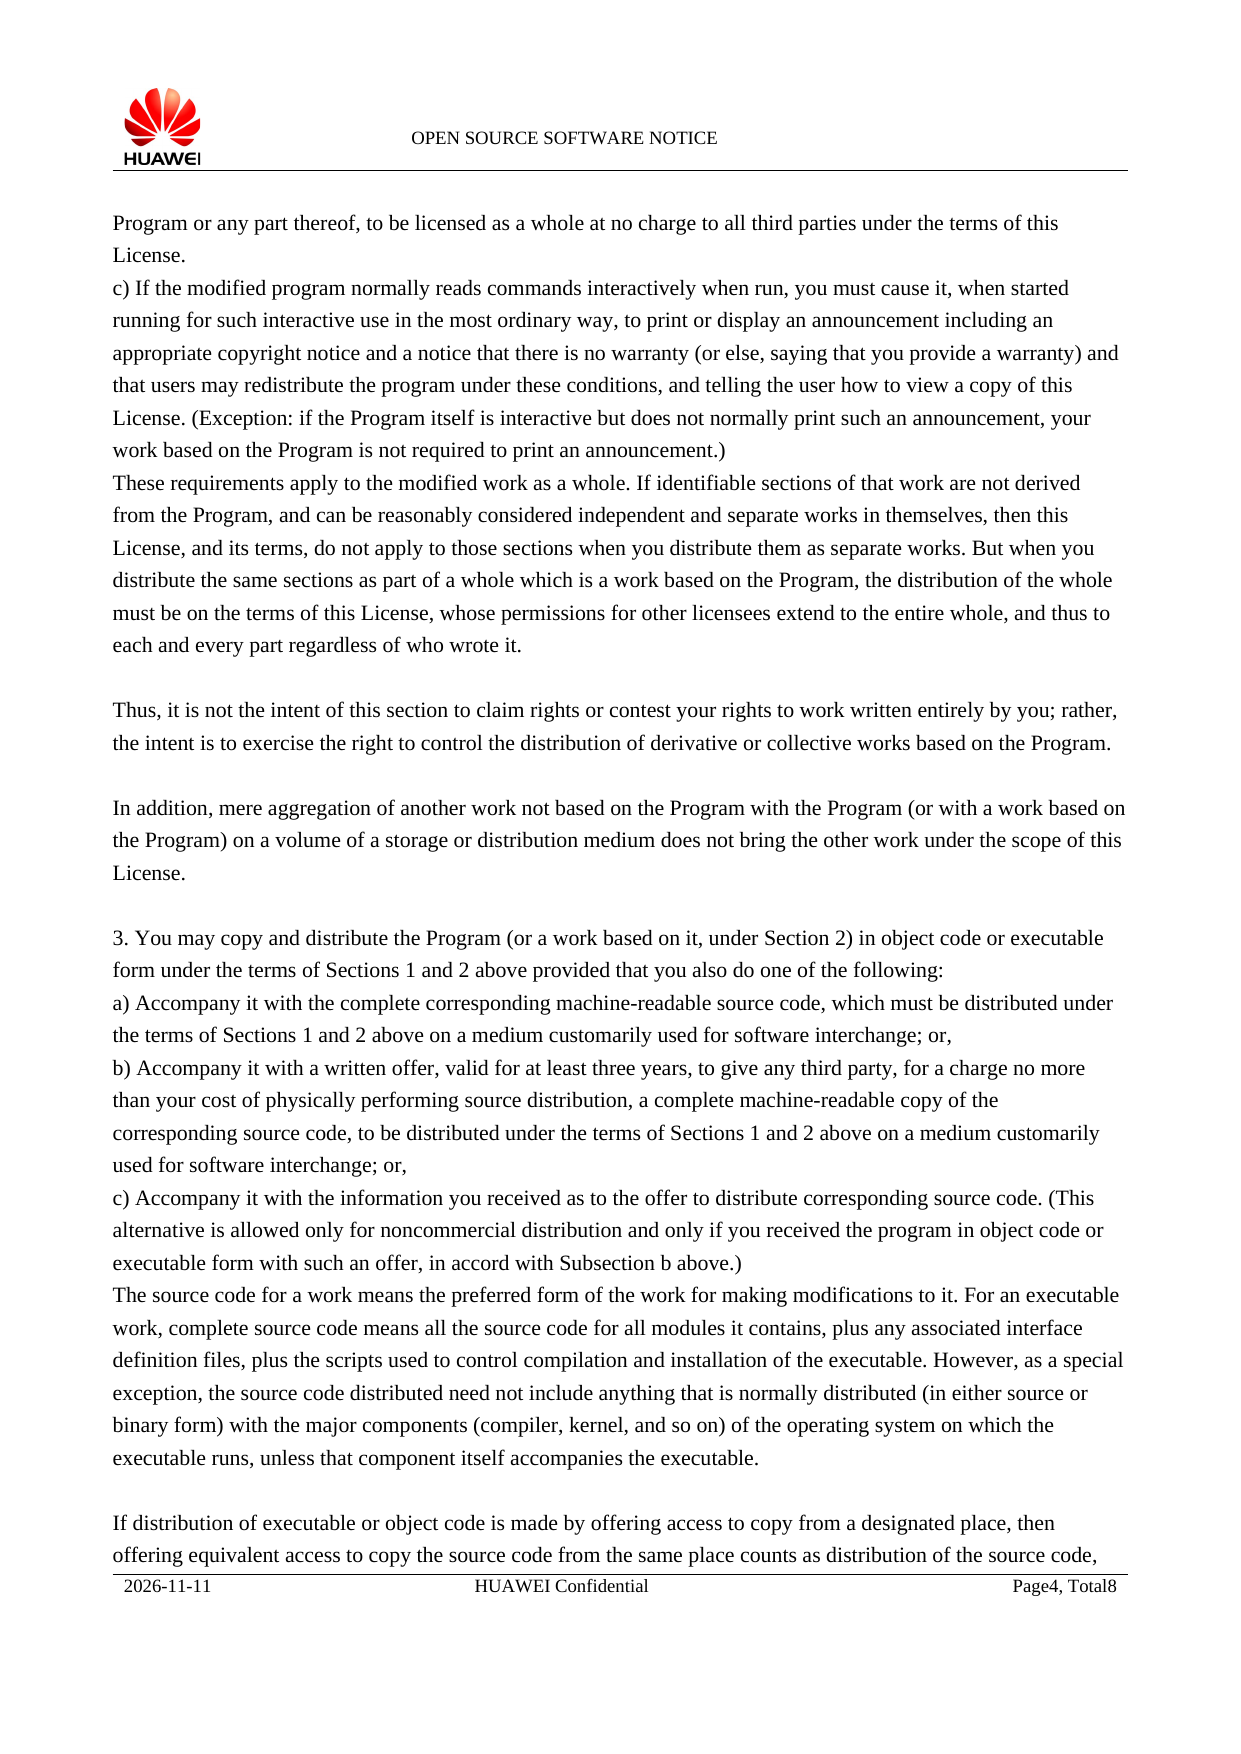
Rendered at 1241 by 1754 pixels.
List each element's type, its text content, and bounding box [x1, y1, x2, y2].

picture [124, 88, 201, 165]
